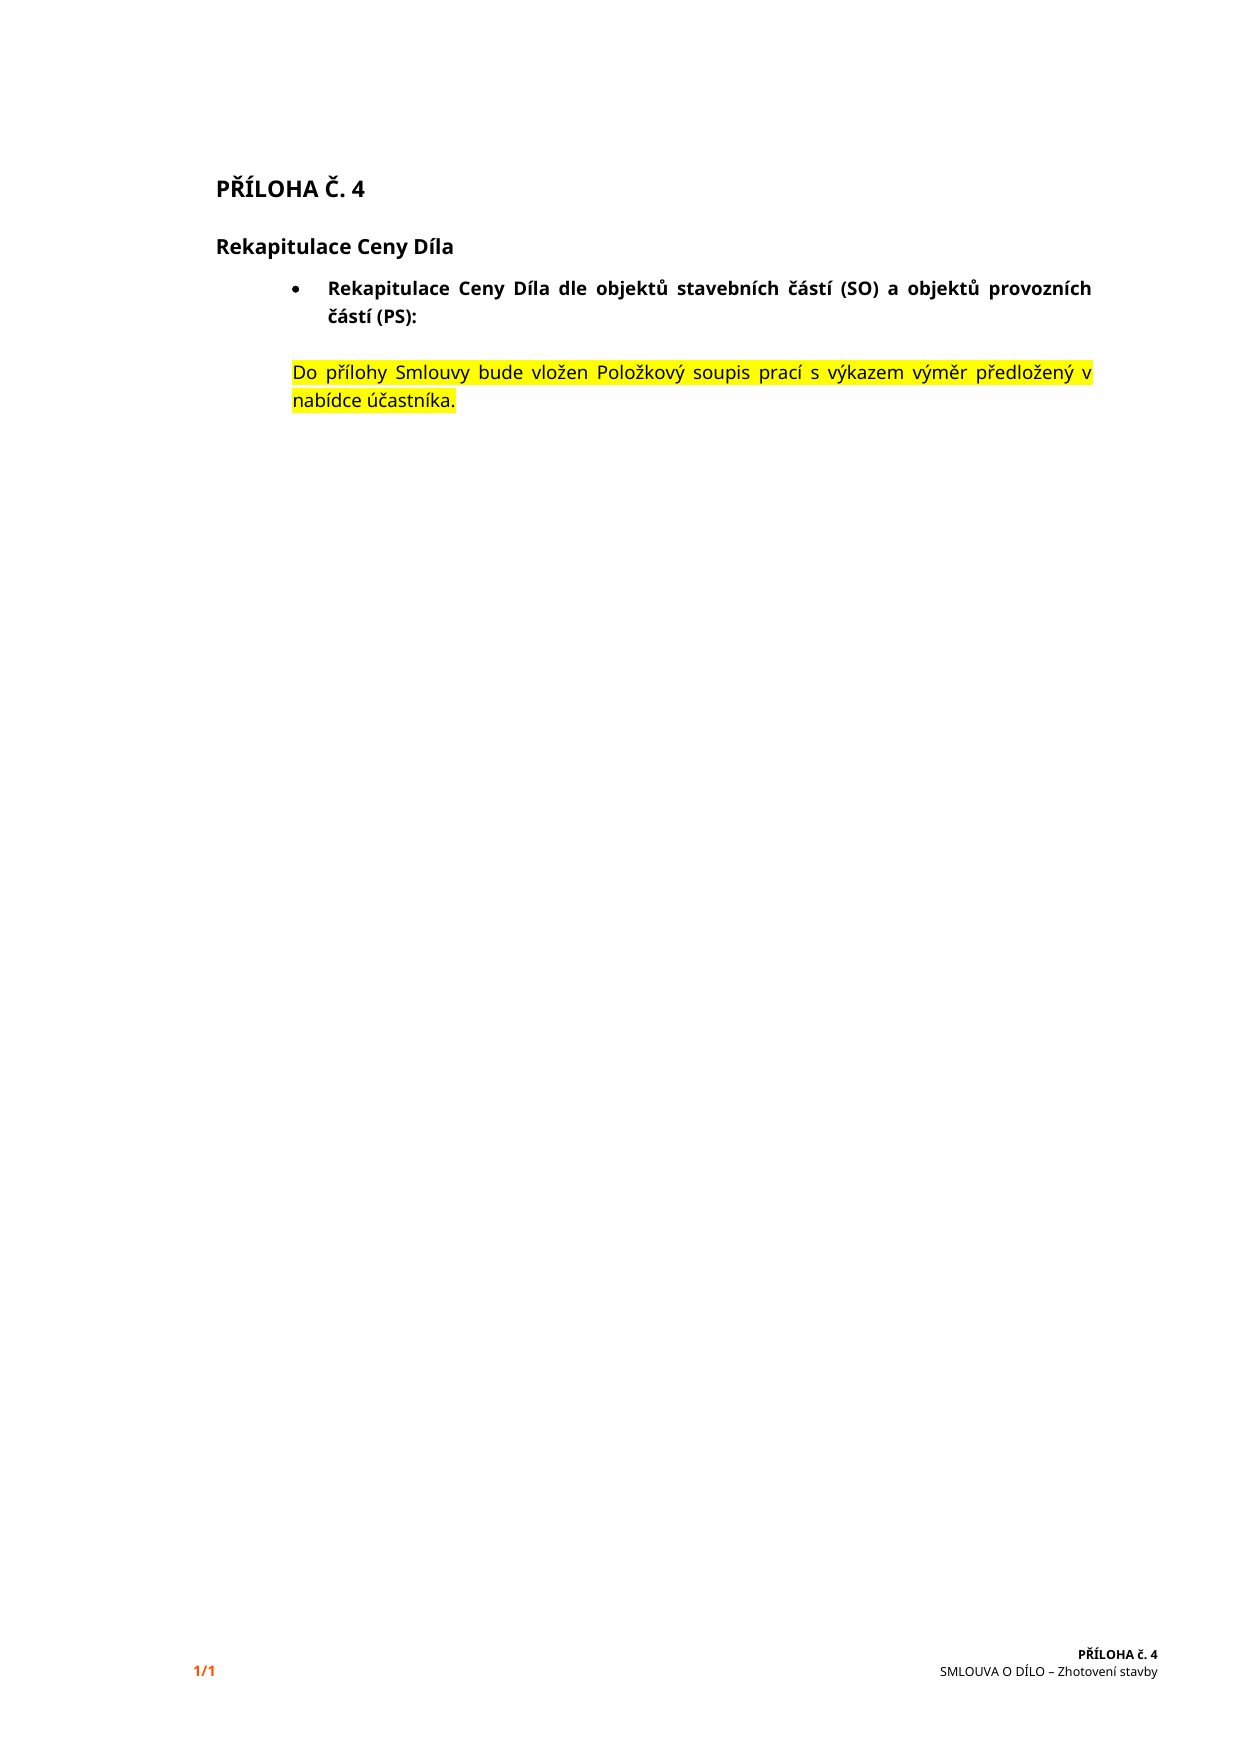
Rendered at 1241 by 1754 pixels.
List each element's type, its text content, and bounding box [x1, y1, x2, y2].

list Do přílohy Smlouvy bude vložen Položkový soupis prací s výkazem výměr předložený v nabídce účastníka. [292, 385, 1093, 413]
text Rekapitulace Ceny Díla [216, 232, 1093, 260]
text Rekapitulace Ceny Díla dle objektů stavebních částí (SO) a objektů provozních částí (PS): [292, 276, 1093, 329]
text Příloha č. 4 [216, 172, 1093, 204]
